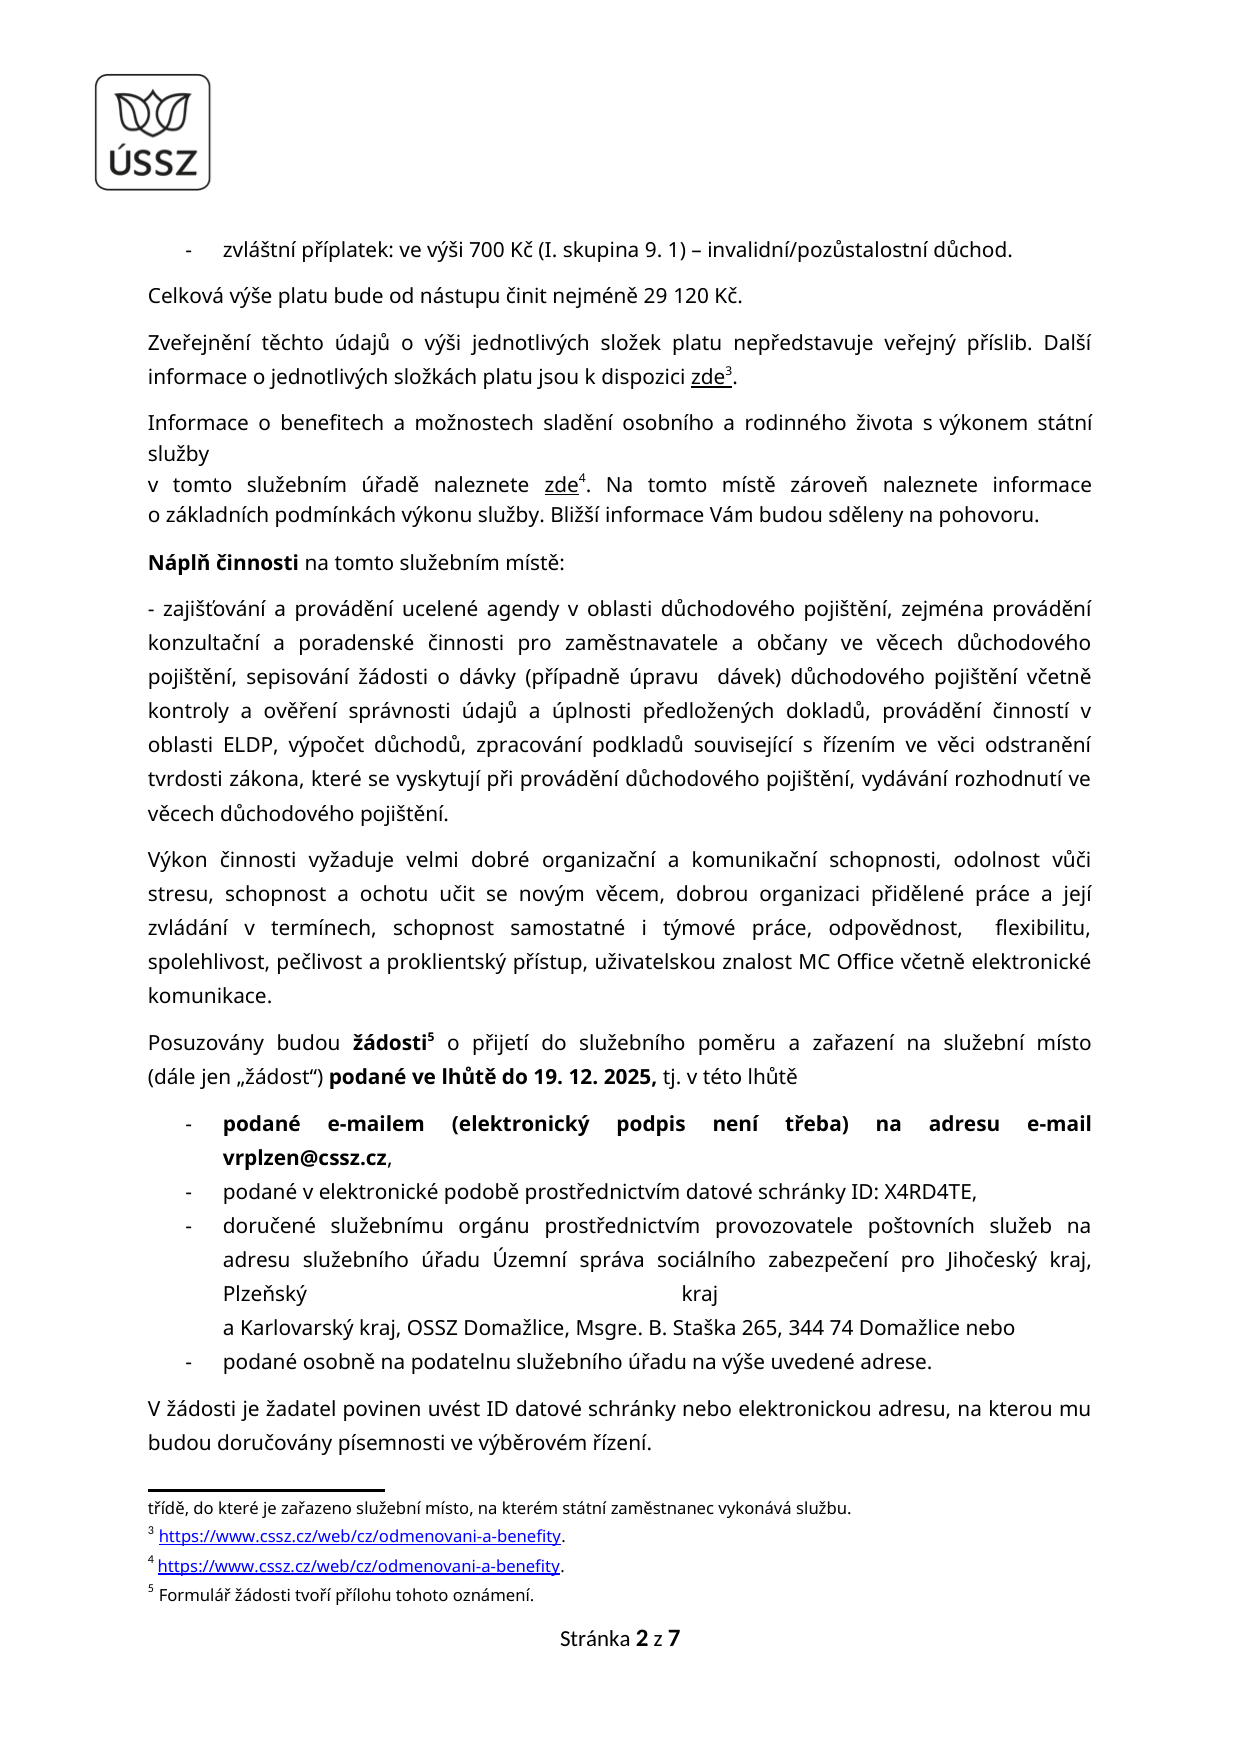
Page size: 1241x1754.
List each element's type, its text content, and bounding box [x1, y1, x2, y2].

text Zveřejnění těchto údajů o výši jednotlivých složek platu nepředstavuje veřejný příslib. Další informace o jednotlivých složkách platu jsou k dispozici zde. [148, 328, 1093, 390]
list podané v elektronické podobě prostřednictvím datové schránky ID: X4RD4TE, [185, 1177, 1093, 1205]
text Informace o benefitech a možnostech sladění osobního a rodinného života s výkonem státní služby v tomto služebním úřadě naleznete zde. Na tomto místě zároveň naleznete informace o základních podmínkách výkonu služby. Bližší informace Vám budou sděleny na pohovoru. [148, 408, 1093, 529]
list doručené služebnímu orgánu prostřednictvím provozovatele poštovních služeb na adresu služebního úřadu Územní správa sociálního zabezpečení pro Jihočeský kraj, Plzeňský kraj a Karlovarský kraj, OSSZ Domažlice, Msgre. B. Staška 265, 344 74 Domažlice nebo [185, 1211, 1093, 1341]
picture [0, 64, 1241, 192]
text - zajišťování a provádění ucelené agendy v oblasti důchodového pojištění, zejména provádění konzultační a poradenské činnosti pro zaměstnavatele a občany ve věcech důchodového pojištění, sepisování žádosti o dávky (případně úpravu dávek) důchodového pojištění včetně kontroly a ověření správnosti údajů a úplnosti předložených dokladů, provádění činností v oblasti ELDP, výpočet důchodů, zpracování podkladů související s řízením ve věci odstranění tvrdosti zákona, které se vyskytují při provádění důchodového pojištění, vydávání rozhodnutí ve věcech důchodového pojištění. [148, 594, 1093, 827]
list zvláštní příplatek: ve výši 700 Kč (I. skupina 9. 1) – invalidní/pozůstalostní důchod. [185, 235, 1093, 263]
text Celková výše platu bude od nástupu činit nejméně 29 120 Kč. [148, 281, 1093, 310]
list podané osobně na podatelnu služebního úřadu na výše uvedené adrese. [185, 1347, 1093, 1376]
text Posuzovány budou žádosti o přijetí do služebního poměru a zařazení na služební místo (dále jen „žádost“) podané ve lhůtě do 19. 12. 2025, tj. v této lhůtě [148, 1028, 1093, 1091]
text V žádosti je žadatel povinen uvést ID datové schránky nebo elektronickou adresu, na kterou mu budou doručovány písemnosti ve výběrovém řízení. [148, 1394, 1093, 1456]
text Náplň činnosti na tomto služebním místě: [148, 548, 1093, 576]
text Výkon činnosti vyžaduje velmi dobré organizační a komunikační schopnosti, odolnost vůči stresu, schopnost a ochotu učit se novým věcem, dobrou organizaci přidělené práce a její zvládání v termínech, schopnost samostatné i týmové práce, odpovědnost, flexibilitu, spolehlivost, pečlivost a proklientský přístup, uživatelskou znalost MC Office včetně elektronické komunikace. [148, 845, 1093, 1010]
list podané e-mailem (elektronický podpis není třeba) na adresu e-mail vrplzen@cssz.cz, [185, 1109, 1093, 1171]
